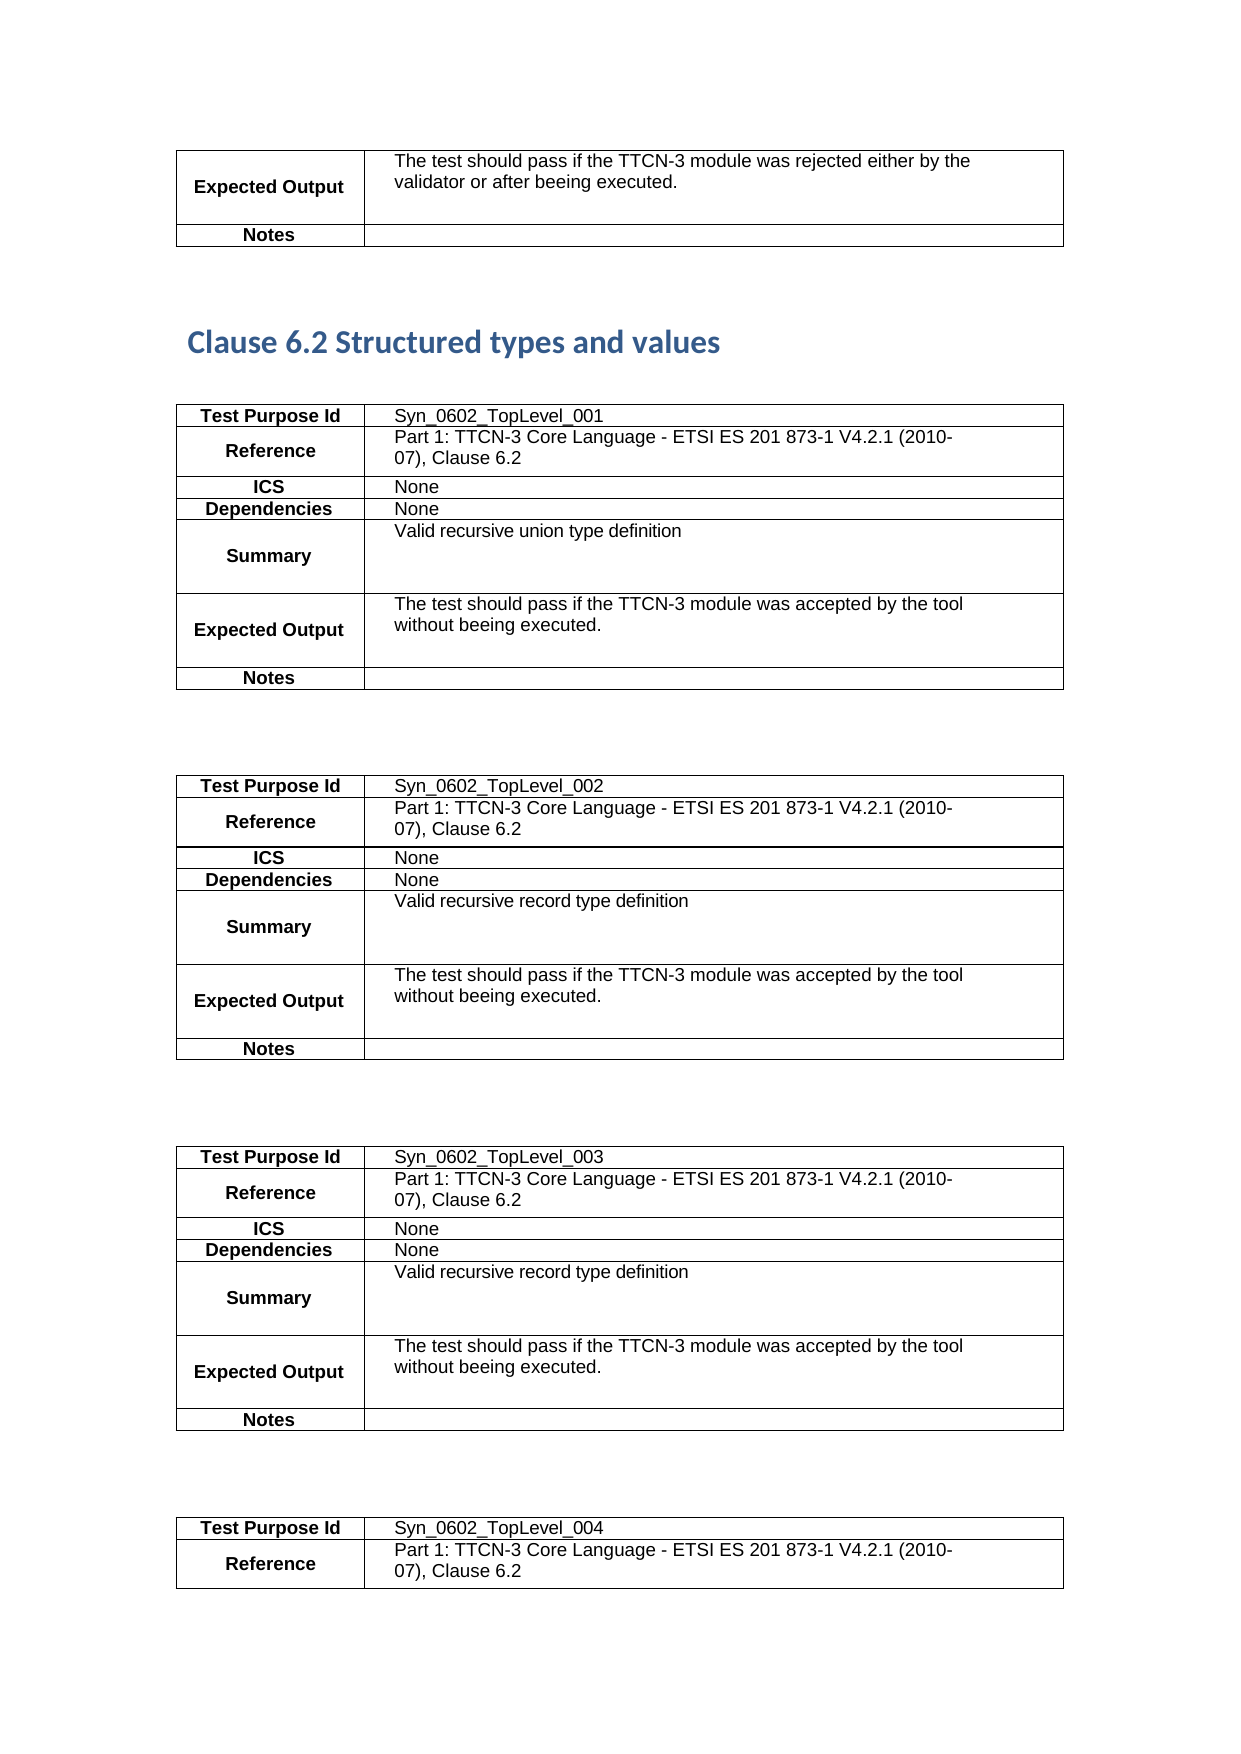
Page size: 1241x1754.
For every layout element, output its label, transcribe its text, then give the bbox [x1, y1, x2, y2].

table_cell Part 1: TTCN-3 Core Language - ETSI ES 201 873-1 V4.2.1 (2010-07), Clause 6.2 [365, 798, 1063, 846]
table_cell None [365, 869, 1063, 890]
table_header Syn_0602_TopLevel_004 [365, 1518, 1063, 1539]
table_cell None [365, 848, 1063, 868]
table_cell Dependencies [177, 499, 364, 519]
table_cell The test should pass if the TTCN-3 module was accepted by the tool without beeing executed. [365, 594, 1063, 667]
table_cell Expected Output [177, 151, 364, 224]
table_cell Valid recursive record type definition [365, 1262, 1063, 1334]
table_cell [365, 225, 1063, 246]
table_header Test Purpose Id [177, 776, 364, 797]
table_cell ICS [177, 848, 364, 868]
table_cell ICS [177, 1218, 364, 1239]
table_cell Part 1: TTCN-3 Core Language - ETSI ES 201 873-1 V4.2.1 (2010-07), Clause 6.2 [365, 427, 1063, 476]
table_header Test Purpose Id [177, 1518, 364, 1539]
table_cell None [365, 499, 1063, 519]
table_cell Part 1: TTCN-3 Core Language - ETSI ES 201 873-1 V4.2.1 (2010-07), Clause 6.2 [365, 1169, 1063, 1217]
table_cell Reference [177, 1169, 364, 1217]
subtitle Clause 6.2 Structured types and values [187, 321, 1053, 361]
table_cell Valid recursive record type definition [365, 891, 1063, 964]
table_cell [365, 1409, 1063, 1430]
table_cell Notes [177, 668, 364, 688]
table_cell None [365, 1218, 1063, 1239]
table_cell The test should pass if the TTCN-3 module was rejected either by the validator or after beeing executed. [365, 151, 1063, 224]
table_cell Valid recursive union type definition [365, 520, 1063, 593]
table_cell None [365, 1240, 1063, 1261]
table_cell Summary [177, 520, 364, 593]
table_header Syn_0602_TopLevel_001 [365, 405, 1063, 426]
table_cell Summary [177, 891, 364, 964]
table_cell Part 1: TTCN-3 Core Language - ETSI ES 201 873-1 V4.2.1 (2010-07), Clause 6.2 [365, 1540, 1063, 1588]
table_cell [365, 668, 1063, 688]
table_cell ICS [177, 477, 364, 497]
table_cell Notes [177, 1039, 364, 1059]
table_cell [365, 1336, 1063, 1408]
table_cell Expected Output [177, 594, 364, 667]
table_cell Dependencies [177, 869, 364, 890]
table_cell Notes [177, 1409, 364, 1430]
table_cell The test should pass if the TTCN-3 module was accepted by the tool without beeing executed. [365, 965, 1063, 1037]
table_cell Reference [177, 427, 364, 476]
table_cell Dependencies [177, 1240, 364, 1261]
table_cell Expected Output [177, 1336, 364, 1408]
table_header Test Purpose Id [177, 1147, 364, 1168]
table_header Syn_0602_TopLevel_003 [365, 1147, 1063, 1168]
table_cell Reference [177, 798, 364, 846]
table_cell [365, 1039, 1063, 1059]
table_header Syn_0602_TopLevel_002 [365, 776, 1063, 797]
table_cell Notes [177, 225, 364, 246]
table_cell None [365, 477, 1063, 497]
table_cell Reference [177, 1540, 364, 1588]
table_cell Expected Output [177, 965, 364, 1037]
table_header Test Purpose Id [177, 405, 364, 426]
table_cell Summary [177, 1262, 364, 1334]
